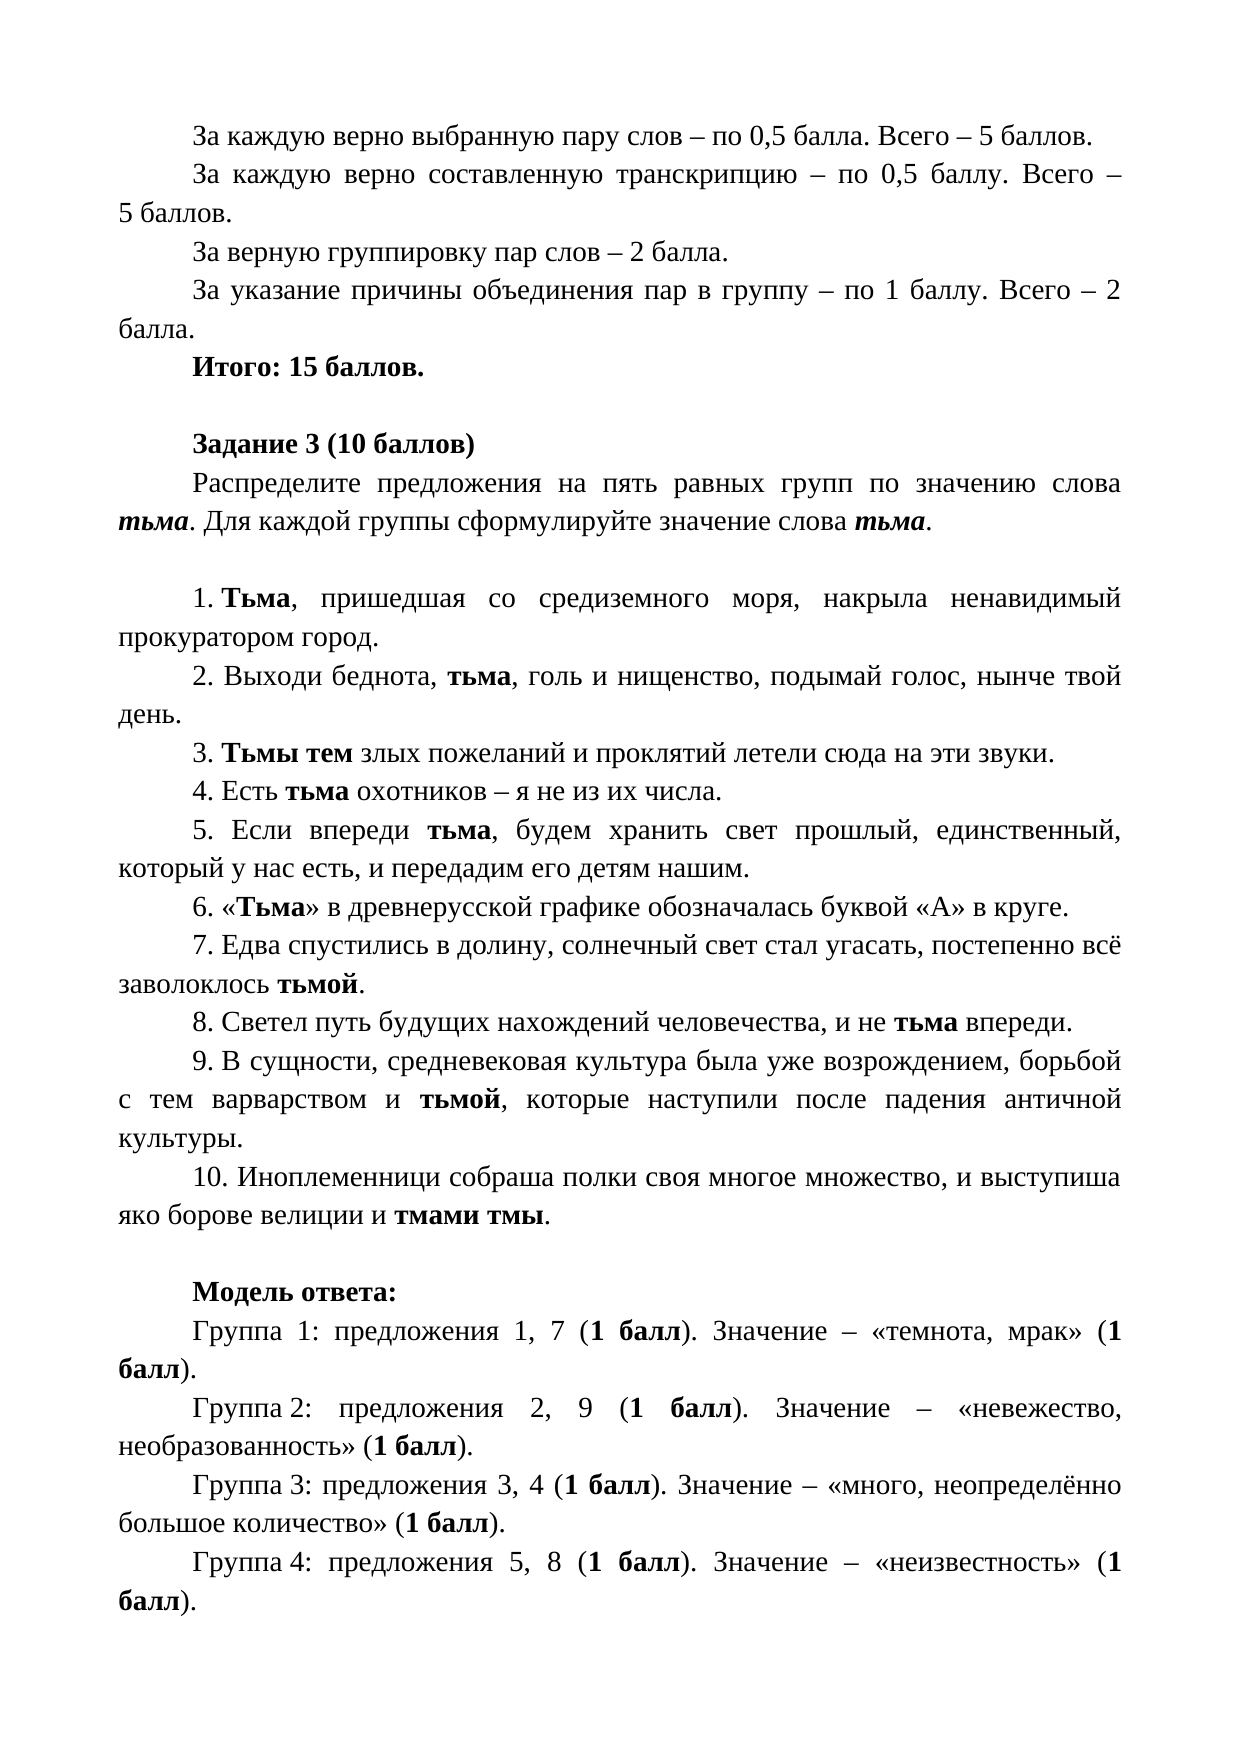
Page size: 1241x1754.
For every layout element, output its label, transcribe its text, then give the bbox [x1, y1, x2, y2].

text 4. Есть тьма охотников – я не из их числа. [118, 773, 1122, 807]
text 2. Выходи беднота, тьма, голь и нищенство, подымай голос, нынче твой день. [118, 658, 1122, 730]
text За верную группировку пар слов – 2 балла. [118, 234, 1122, 267]
text Группа 1: предложения 1, 7 (1 балл). Значение – «темнота, мрак» (1 балл). [118, 1313, 1122, 1385]
text За каждую верно составленную транскрипцию – по 0,5 баллу. Всего – 5 баллов. [118, 157, 1122, 229]
text Итого: 15 баллов. [118, 349, 1122, 383]
text Модель ответа: [118, 1274, 1122, 1308]
text 8. Светел путь будущих нахождений человечества, и не тьма впереди. [118, 1004, 1122, 1038]
text 1. Тьма, пришедшая со средиземного моря, накрыла ненавидимый прокуратором город. [118, 581, 1122, 653]
text Группа 4: предложения 5, 8 (1 балл). Значение – «неизвестность» (1 балл). [118, 1544, 1122, 1616]
text 3. Тьмы тем злых пожеланий и проклятий летели сюда на эти звуки. [118, 735, 1122, 768]
text Распределите предложения на пять равных групп по значению слова тьма. Для каждой группы сформулируйте значение слова тьма. [118, 465, 1122, 537]
text 6. «Тьма» в древнерусской графике обозначалась буквой «А» в круге. [118, 889, 1122, 922]
text Группа 3: предложения 3, 4 (1 балл). Значение – «много, неопределённо большое количество» (1 балл). [118, 1467, 1122, 1539]
text 9. В сущности, средневековая культура была уже возрождением, борьбой с тем варварством и тьмой, которые наступили после падения античной культуры. [118, 1043, 1122, 1154]
text Задание 3 (10 баллов) [118, 426, 1122, 460]
text 7. Едва спустились в долину, солнечный свет стал угасать, постепенно всё заволоклось тьмой. [118, 927, 1122, 999]
text Группа 2: предложения 2, 9 (1 балл). Значение – «невежество, необразованность» (1 балл). [118, 1390, 1122, 1462]
text 5. Если впереди тьма, будем хранить свет прошлый, единственный, который у нас есть, и передадим его детям нашим. [118, 812, 1122, 884]
text 10. Иноплеменници собраша полки своя многое множество, и выступиша яко борове велиции и тмами тмы. [118, 1159, 1122, 1231]
text За указание причины объединения пар в группу – по 1 баллу. Всего – 2 балла. [118, 272, 1122, 344]
text За каждую верно выбранную пару слов – по 0,5 балла. Всего – 5 баллов. [118, 118, 1122, 152]
